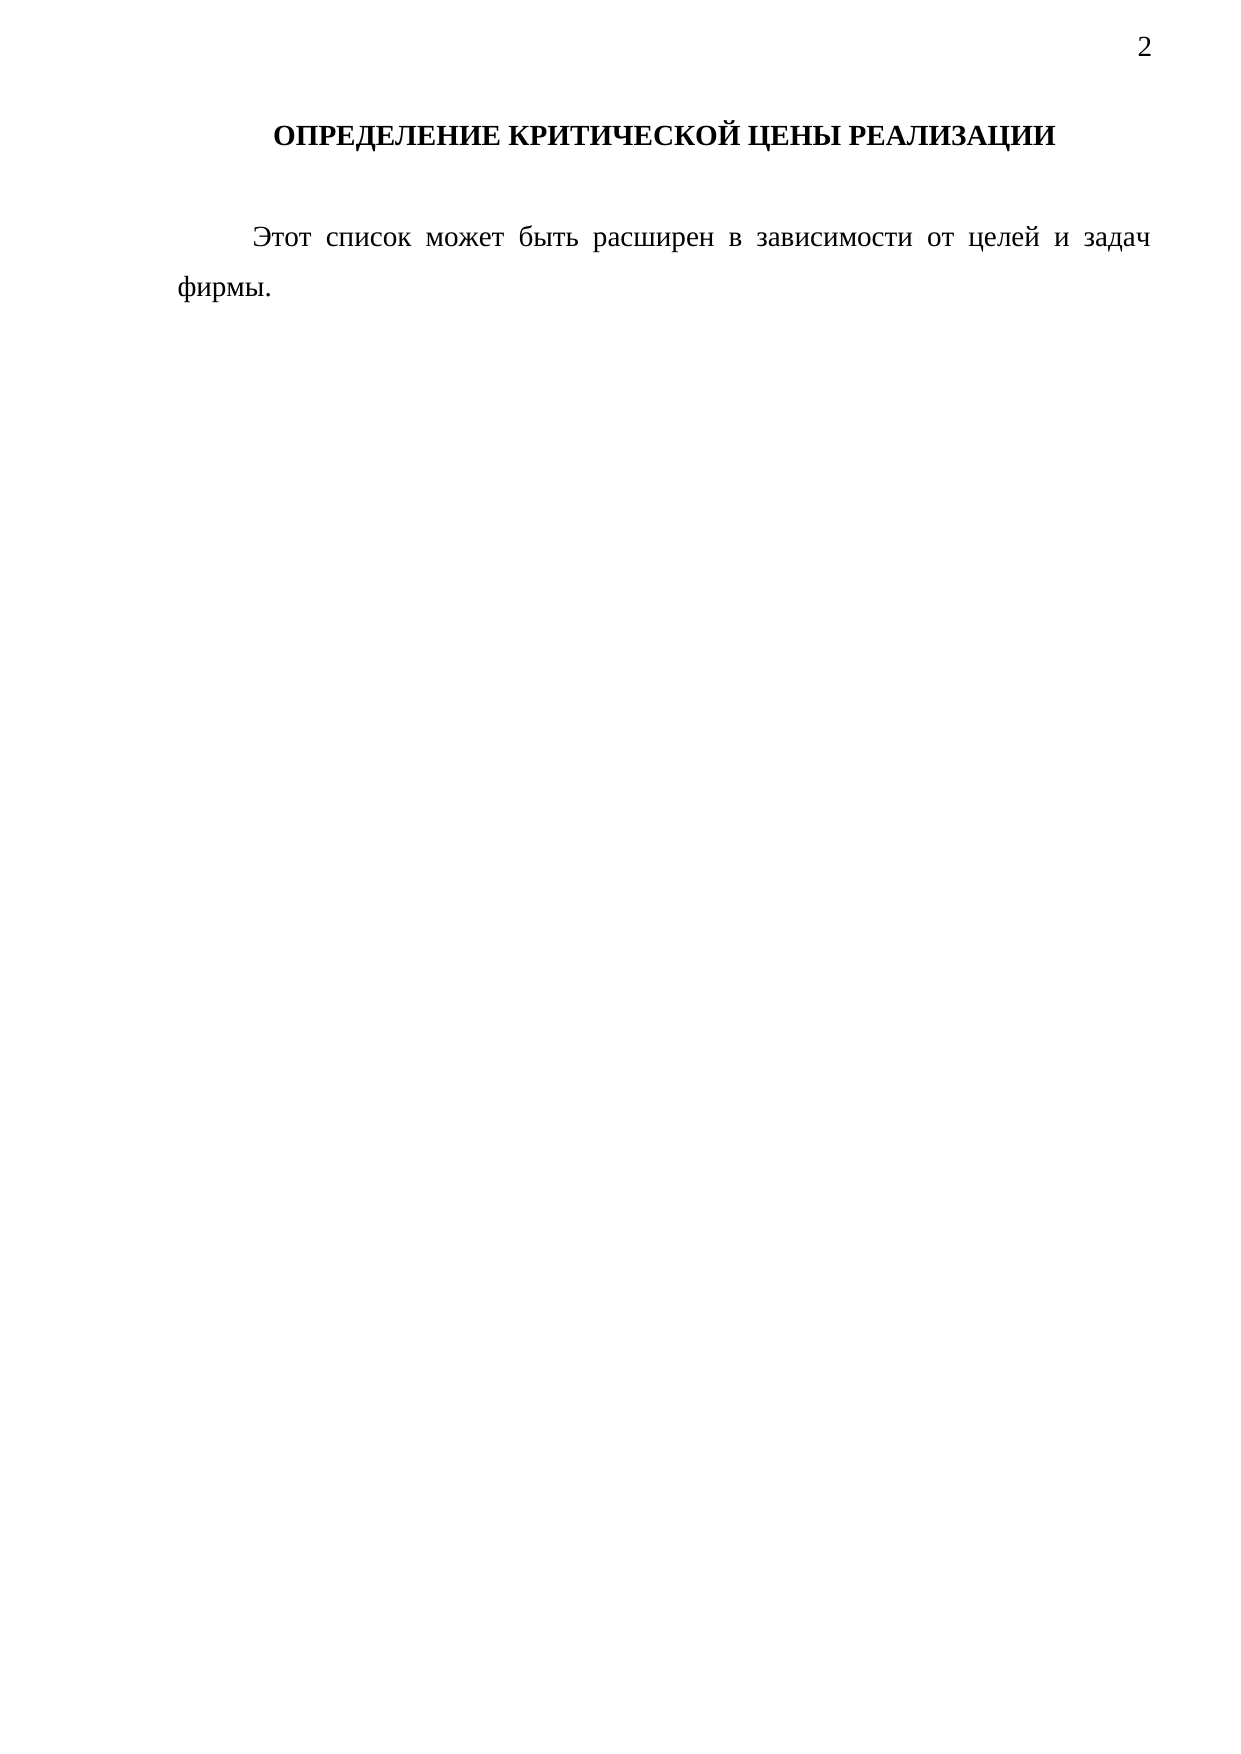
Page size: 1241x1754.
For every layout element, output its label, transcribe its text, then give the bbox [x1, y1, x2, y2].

subtitle Определение критической цены реализации [177, 118, 1152, 152]
text Этот список может быть расширен в зависимости от целей и задач фирмы. [177, 219, 1152, 303]
